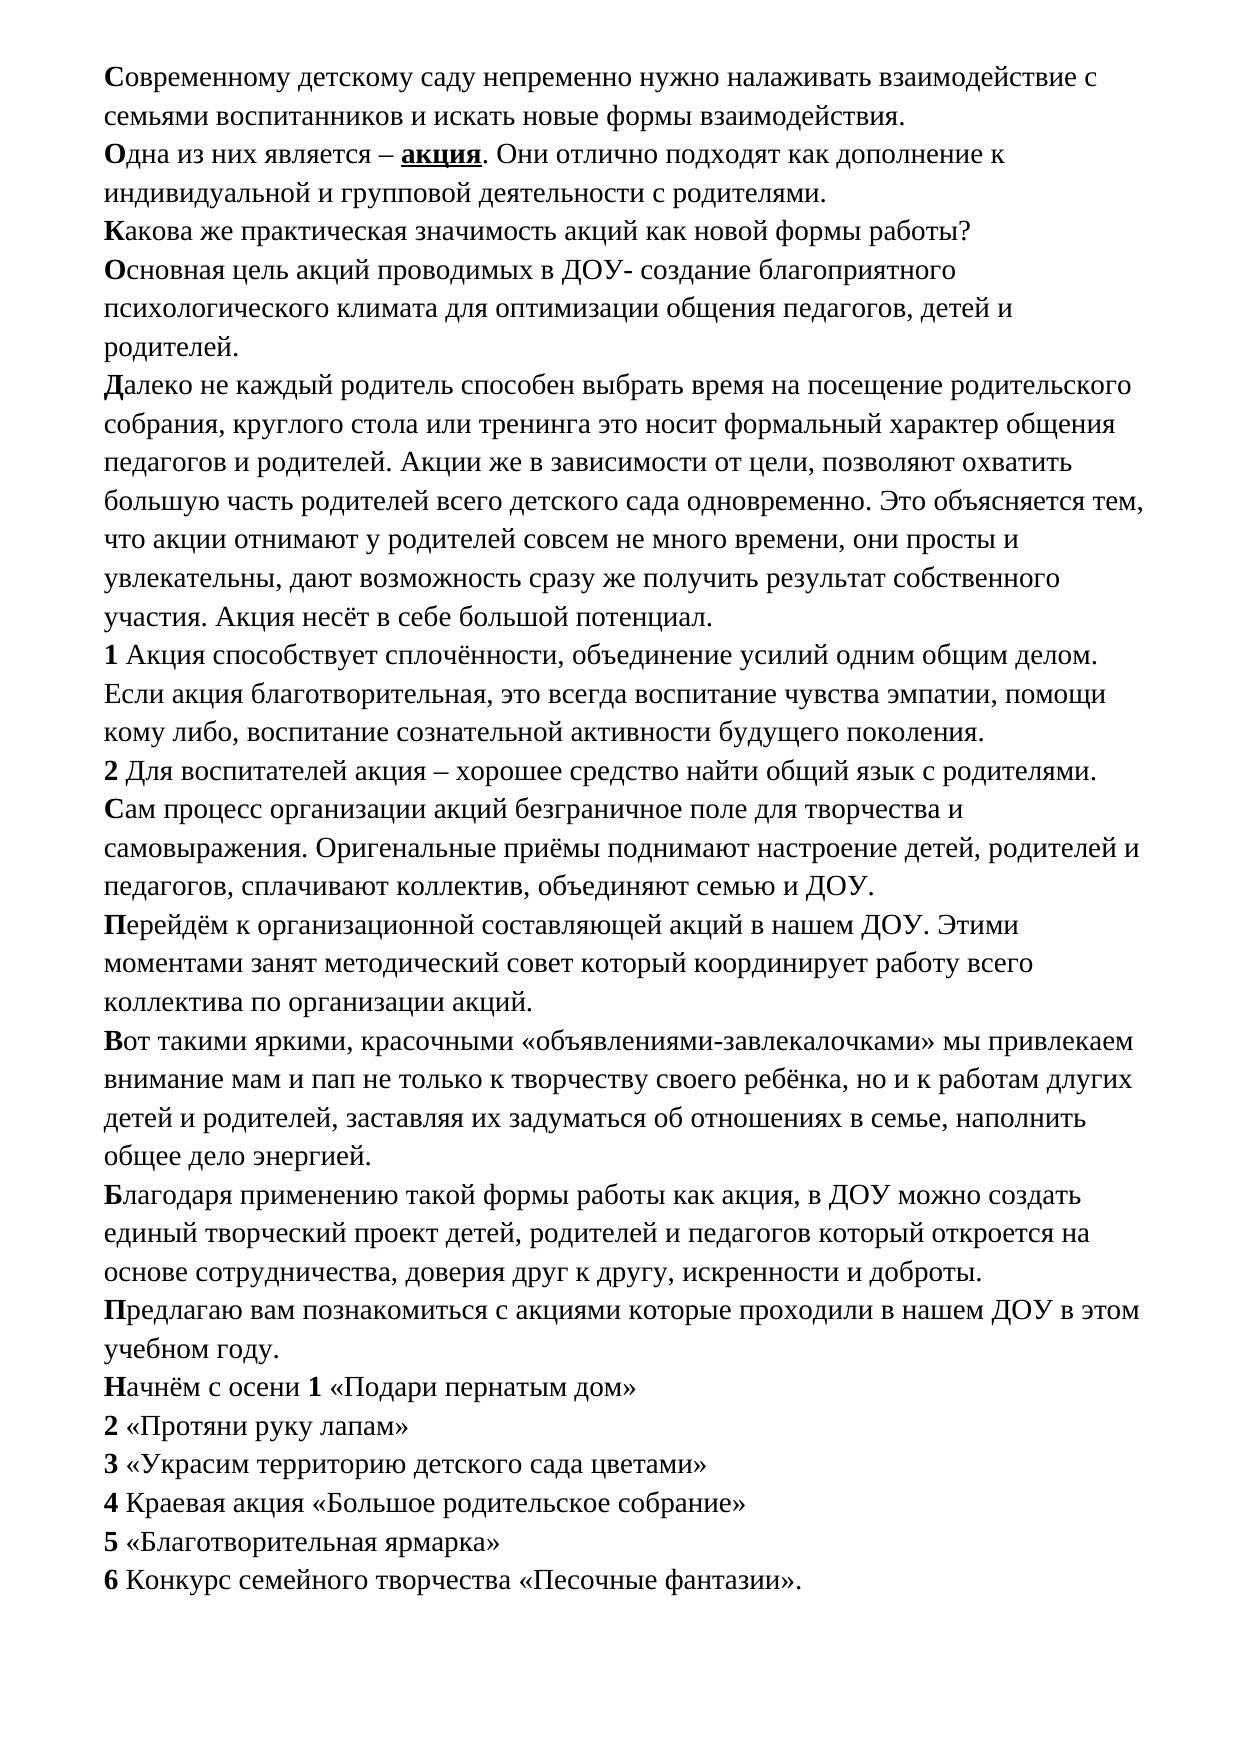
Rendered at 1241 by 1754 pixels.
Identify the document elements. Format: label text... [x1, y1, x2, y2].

text Предлагаю вам познакомиться с акциями которые проходили в нашем ДОУ в этом учебном году. [103, 1292, 1152, 1364]
text 2 «Протяни руку лапам» [103, 1408, 1152, 1442]
text Перейдём к организационной составляющей акций в нашем ДОУ. Этими моментами занят методический совет который координирует работу всего коллектива по организации акций. [103, 907, 1152, 1018]
text 2 Для воспитателей акция – хорошее средство найти общий язык с родителями. Сам процесс организации акций безграничное поле для творчества и самовыражения. Оригенальные приёмы поднимают настроение детей, родителей и педагогов, сплачивают коллектив, объединяют семью и ДОУ. [103, 753, 1152, 902]
text Современному детскому саду непременно нужно налаживать взаимодействие с семьями воспитанников и искать новые формы взаимодействия. [103, 59, 1152, 131]
text Далеко не каждый родитель способен выбрать время на посещение родительского собрания, круглого стола или тренинга это носит формальный характер общения педагогов и родителей. Акции же в зависимости от цели, позволяют охватить большую часть родителей всего детского сада одновременно. Это объясняется тем, что акции отнимают у родителей совсем не много времени, они просты и увлекательны, дают возможность сразу же получить результат собственного участия. Акция несёт в себе большой потенциал. [103, 367, 1152, 632]
text Начнём с осени 1 «Подари пернатым дом» [103, 1369, 1152, 1403]
text Благодаря применению такой формы работы как акция, в ДОУ можно создать единый творческий проект детей, родителей и педагогов который откроется на основе сотрудничества, доверия друг к другу, искренности и доброты. [103, 1177, 1152, 1287]
text 4 Краевая акция «Большое родительское собрание» [103, 1485, 1152, 1519]
text 5 «Благотворительная ярмарка» [103, 1524, 1152, 1557]
text 3 «Украсим территорию детского сада цветами» [103, 1447, 1152, 1480]
text 6 Конкурс семейного творчества «Песочные фантазии». [103, 1562, 1152, 1596]
text Какова же практическая значимость акций как новой формы работы? [103, 213, 1152, 247]
text Одна из них является – акция. Они отлично подходят как дополнение к индивидуальной и групповой деятельности с родителями. [103, 136, 1152, 208]
text 1 Акция способствует сплочённости, объединение усилий одним общим делом. Если акция благотворительная, это всегда воспитание чувства эмпатии, помощи кому либо, воспитание сознательной активности будущего поколения. [103, 637, 1152, 748]
text Основная цель акций проводимых в ДОУ- создание благоприятного психологического климата для оптимизации общения педагогов, детей и родителей. [103, 252, 1152, 362]
text Вот такими яркими, красочными «объявлениями-завлекалочками» мы привлекаем внимание мам и пап не только к творчеству своего ребёнка, но и к работам длугих детей и родителей, заставляя их задуматься об отношениях в семье, наполнить общее дело энергией. [103, 1023, 1152, 1172]
